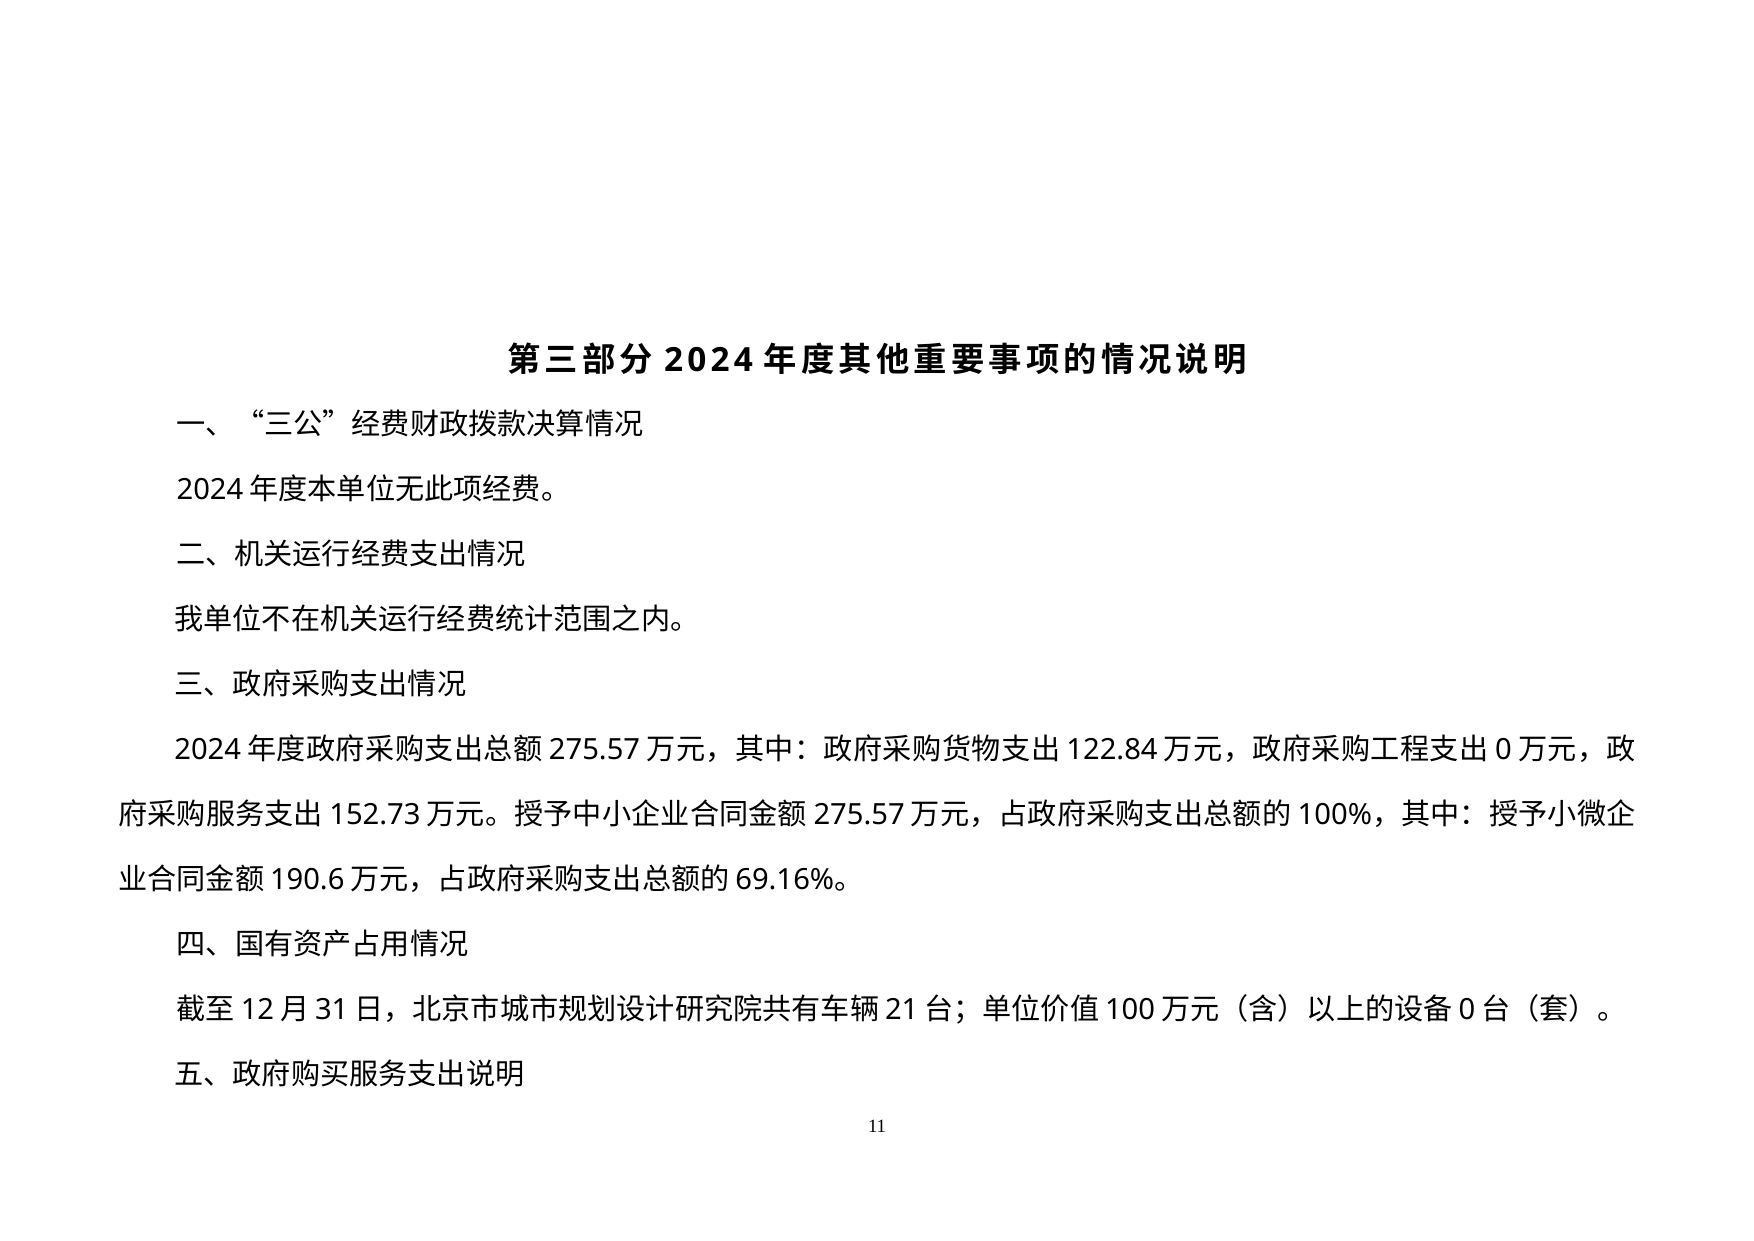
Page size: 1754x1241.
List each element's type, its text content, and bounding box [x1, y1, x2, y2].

text 截至12月31日，北京市城市规划设计研究院共有车辆21台；单位价值100万元（含）以上的设备0台（套）。 [118, 974, 1636, 1039]
text 三、政府采购支出情况 [174, 649, 1636, 714]
text 二、机关运行经费支出情况 [118, 519, 1636, 584]
text 2024年度本单位无此项经费。 [118, 454, 1636, 519]
text 四、国有资产占用情况 [118, 909, 1636, 974]
text 2024年度政府采购支出总额275.57万元，其中：政府采购货物支出122.84万元，政府采购工程支出0万元，政府采购服务支出152.73万元。授予中小企业合同金额275.57万元，占政府采购支出总额的100%，其中：授予小微企业合同金额190.6万元，占政府采购支出总额的69.16%。 [118, 714, 1636, 909]
text 一、“三公”经费财政拨款决算情况 [118, 389, 1636, 454]
text 第三部分2024年度其他重要事项的情况说明 [118, 324, 1636, 389]
text 五、政府购买服务支出说明 [118, 1039, 1636, 1104]
text 我单位不在机关运行经费统计范围之内。 [118, 584, 1636, 649]
